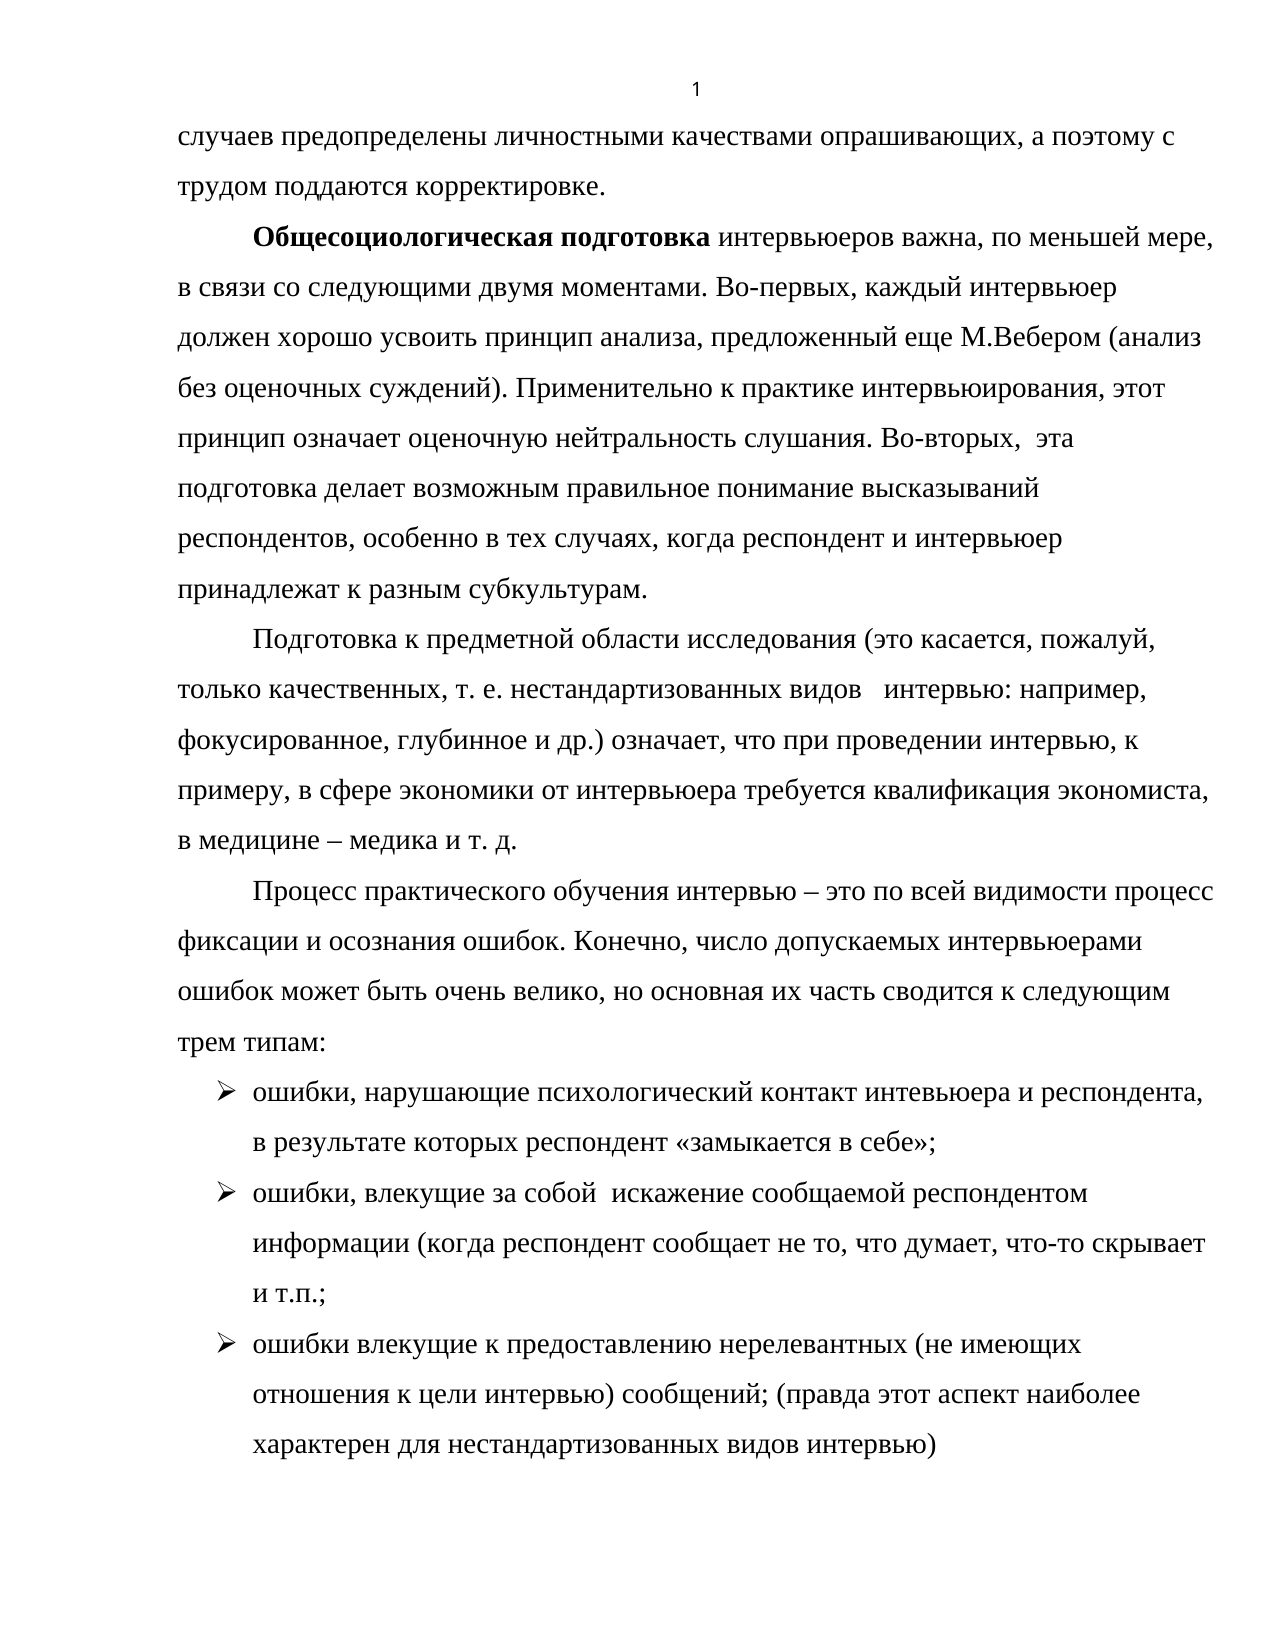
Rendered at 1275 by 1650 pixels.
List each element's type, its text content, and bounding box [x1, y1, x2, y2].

text Общесоциологическая подготовка интервьюеров важна, по меньшей мере, в связи со следующими двумя моментами. Во-первых, каждый интервьюер должен хорошо усвоить принцип анализа, предложенный еще М.Вебером (анализ без оценочных суждений). Применительно к практике интервьюирования, этот принцип означает оценочную нейтральность слушания. Во-вторых, эта подготовка делает возможным правильное понимание высказываний респондентов, особенно в тех случаях, когда респондент и интервьюер принадлежат к разным субкультурам. [177, 219, 1216, 604]
list ошибки, влекущие за собой искажение сообщаемой респондентом информации (когда респондент сообщает не то, что думает, что-то скрывает и т.п.; [215, 1175, 1216, 1309]
text Подготовка к предметной области исследования (это касается, пожалуй, только качественных, т. е. нестандартизованных видов интервью: например, фокусированное, глубинное и др.) означает, что при проведении интервью, к примеру, в сфере экономики от интервьюера требуется квалификация экономиста, в медицине – медика и т. д. [177, 621, 1216, 856]
text Процесс практического обучения интервью – это по всей видимости процесс фиксации и осознания ошибок. Конечно, число допускаемых интервьюерами ошибок может быть очень велико, но основная их часть сводится к следующим трем типам: [177, 873, 1216, 1057]
list ошибки, нарушающие психологический контакт интевьюера и респондента, в результате которых респондент «замыкается в себе»; [215, 1074, 1216, 1158]
list ошибки влекущие к предоставлению нерелевантных (не имеющих отношения к цели интервью) сообщений; (правда этот аспект наиболее характерен для нестандартизованных видов интервью) [215, 1326, 1216, 1460]
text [177, 118, 1216, 202]
